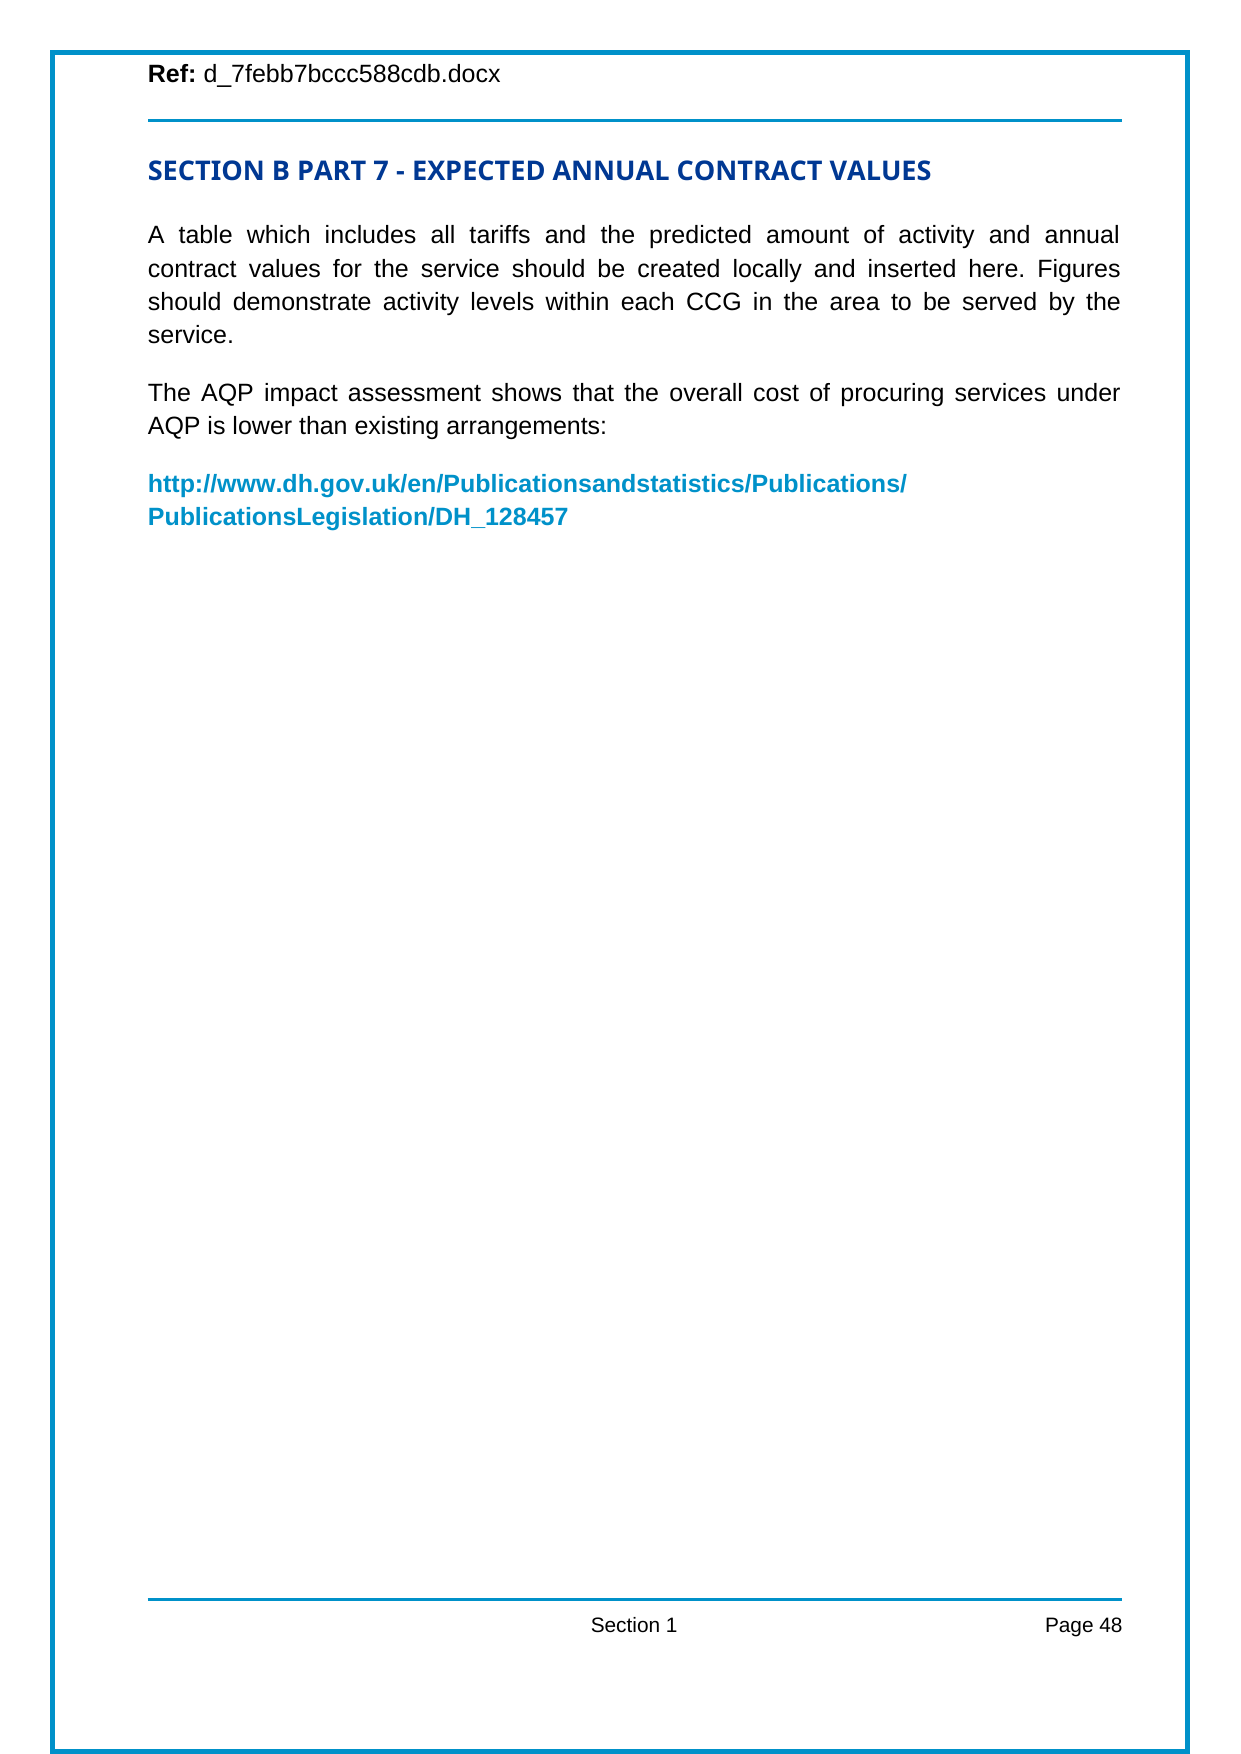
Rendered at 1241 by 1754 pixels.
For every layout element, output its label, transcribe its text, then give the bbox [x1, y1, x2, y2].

text http://www.dh.gov.uk/en/Publicationsandstatistics/Publications/PublicationsLegislation/DH_128457 [148, 469, 1122, 530]
subtitle EXPECTED ANNUAL CONTRACT VALUES [148, 151, 1122, 188]
text A table which includes all tariffs and the predicted amount of activity and annual contract values for the service should be created locally and inserted here. Figures should demonstrate activity levels within each in the area to be served by the service. [148, 221, 1122, 348]
text The AQP impact assessment shows that the overall cost of procuring services under AQP is lower than existing arrangements: [148, 378, 1122, 439]
